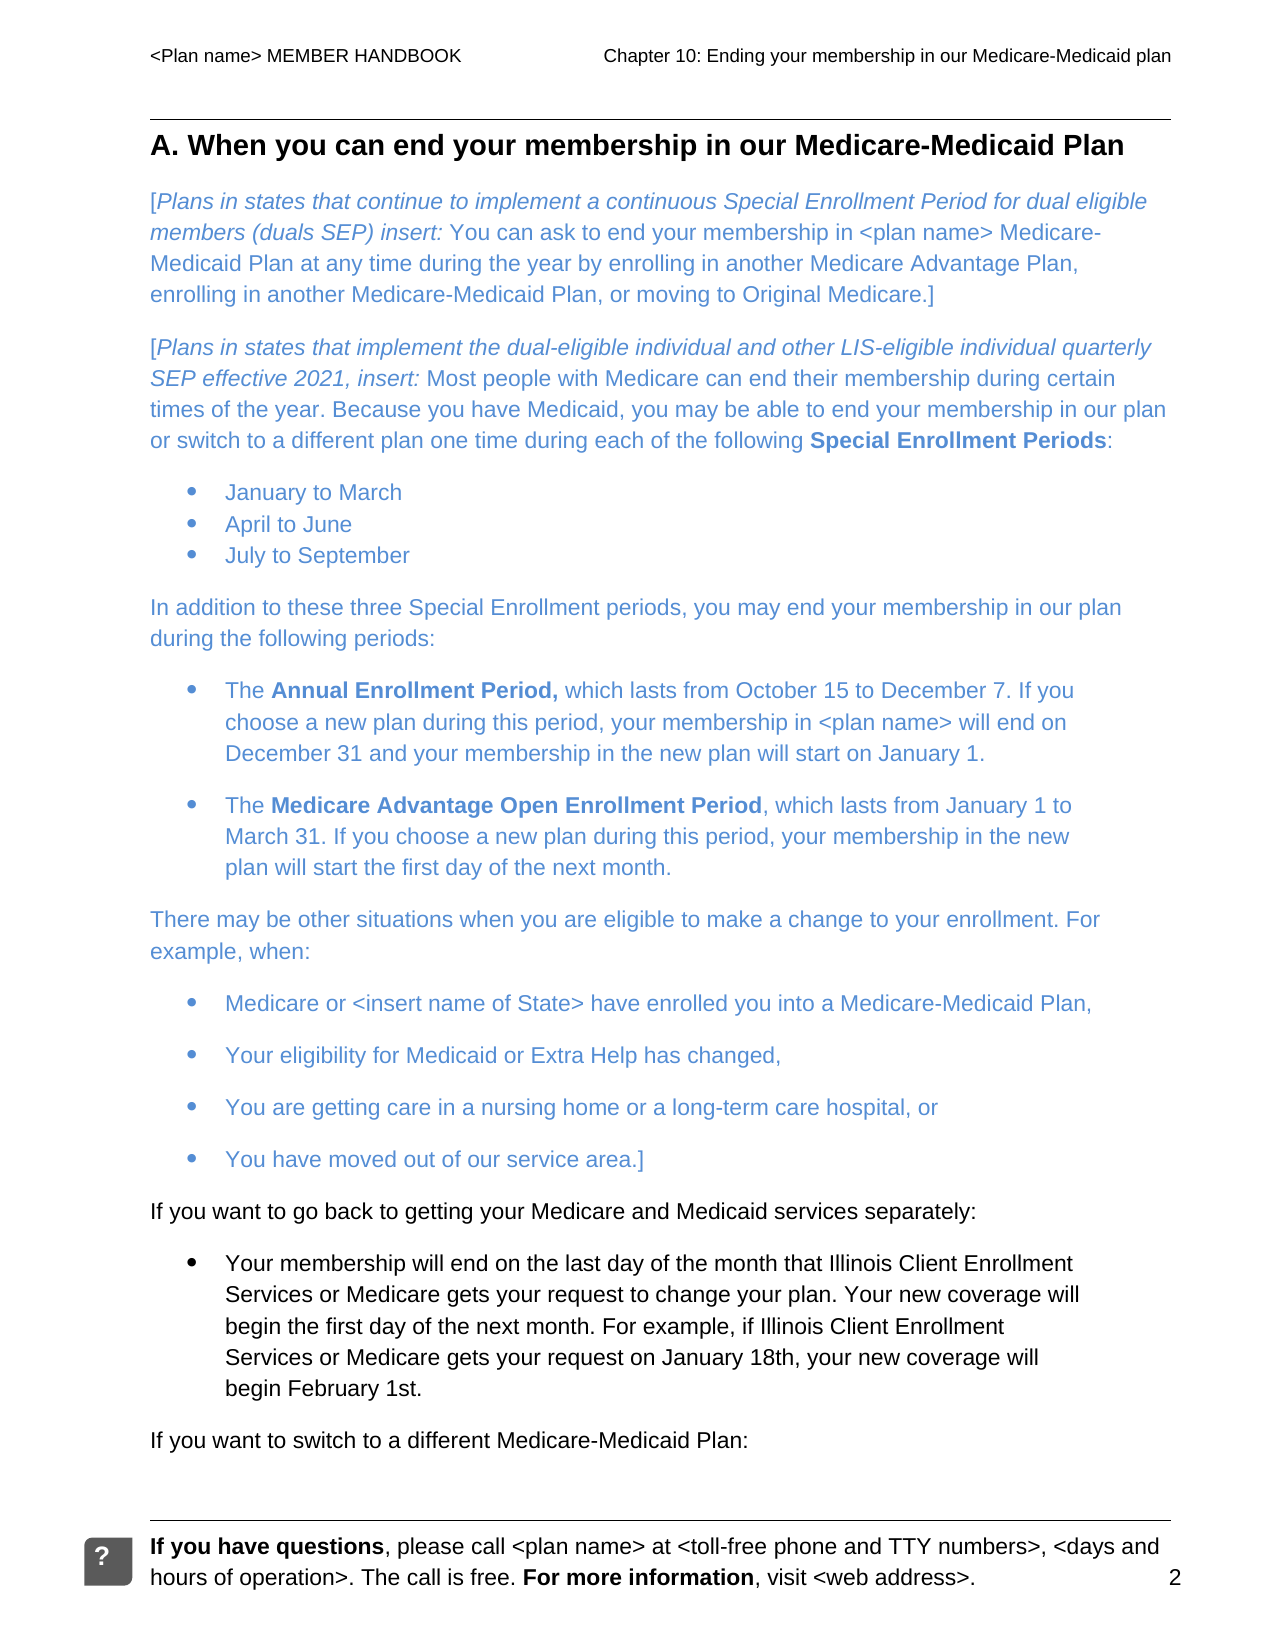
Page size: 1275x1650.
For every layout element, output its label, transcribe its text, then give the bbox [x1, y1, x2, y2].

list Medicare or <insert name of State> have enrolled you into a Medicare-Medicaid Plan, [187, 986, 1096, 1017]
text In addition to these three Special Enrollment periods, you may end your membership in our plan during the following periods: [150, 590, 1171, 653]
list You are getting care in a nursing home or a long-term care hospital, or [187, 1090, 1096, 1122]
text There may be other situations when you are eligible to make a change to your enrollment. For example, when: [150, 903, 1171, 965]
list Your eligibility for Medicaid or Extra Help has changed, [187, 1038, 1096, 1069]
list July to September [187, 538, 1096, 569]
list April to June [187, 507, 1096, 538]
text [Plans in states that implement the dual-eligible individual and other LIS-eligible individual quarterly SEP effective 2021, insert: Most people with Medicare can end their membership during certain times of the year. Because you have Medicaid, you may be able to end your membership in our plan or switch to a different plan one time during each of the following Special Enrollment Periods: [150, 330, 1171, 455]
list The Annual Enrollment Period, which lasts from October 15 to December 7. If you choose a new plan during this period, your membership in <plan name> will end on December 31 and your membership in the new plan will start on January 1. [187, 674, 1096, 767]
text If you want to go back to getting your Medicare and Medicaid services separately: [150, 1194, 1171, 1226]
list January to March [187, 476, 1096, 507]
list Your membership will end on the last day of the month that Illinois Client Enrollment Services or Medicare gets your request to change your plan. Your new coverage will begin the first day of the next month. For example, if Illinois Client Enrollment Services or Medicare gets your request on January 18th, your new coverage will begin February 1st. [187, 1247, 1096, 1403]
text If you want to switch to a different Medicare-Medicaid Plan: [150, 1424, 1171, 1455]
subtitle When you can end your membership in our Medicare-Medicaid Plan [150, 120, 1171, 163]
list The Medicare Advantage Open Enrollment Period, which lasts from January 1 to March 31. If you choose a new plan during this period, your membership in the new plan will start the first day of the next month. [187, 788, 1096, 882]
list You have moved out of our service area.] [187, 1142, 1096, 1174]
text [Plans in states that continue to implement a continuous Special Enrollment Period for dual eligible members (duals SEP) insert: You can ask to end your membership in <plan name> Medicare-Medicaid Plan at any time during the year by enrolling in another Medicare Advantage Plan, enrolling in another Medicare-Medicaid Plan, or moving to Original Medicare.] [150, 184, 1171, 309]
